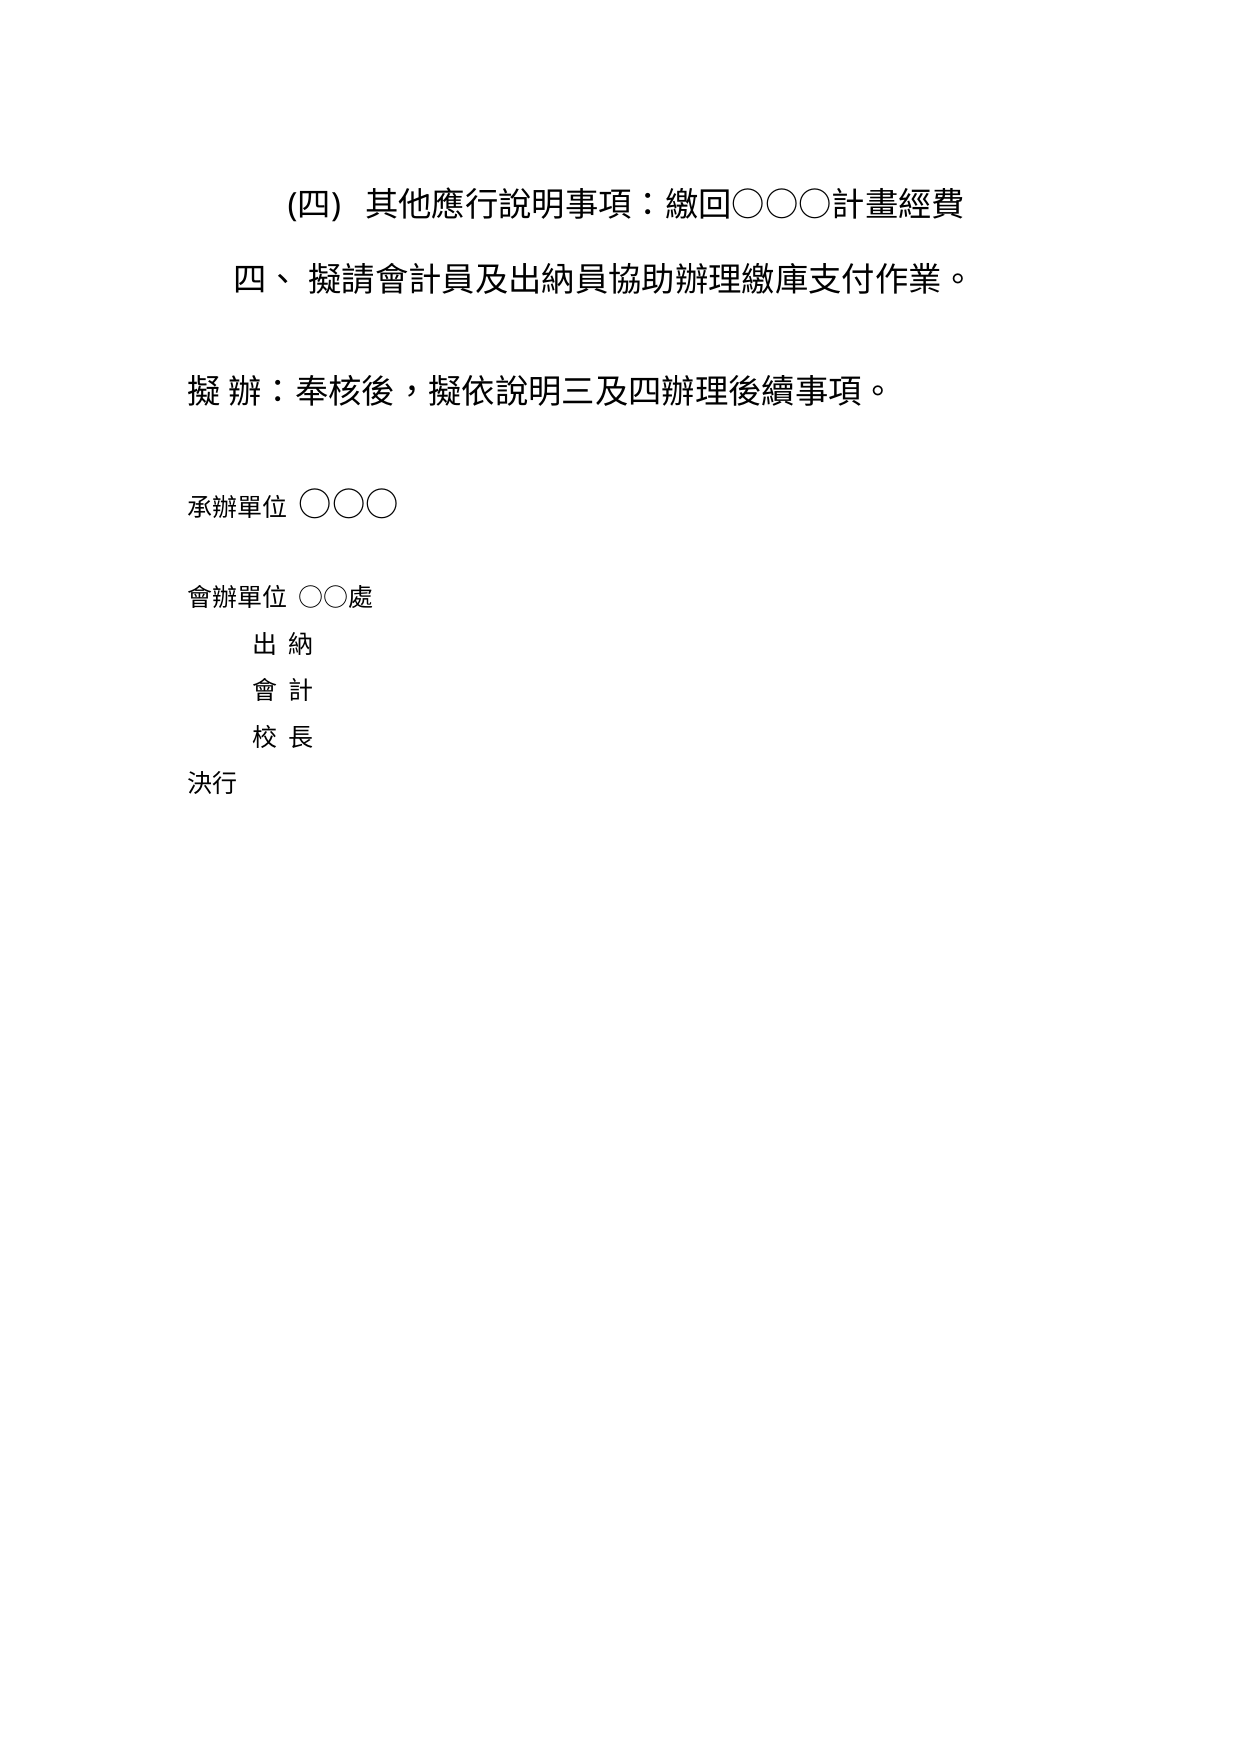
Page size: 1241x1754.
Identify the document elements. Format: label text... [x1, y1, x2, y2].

text 會 計 [187, 670, 1053, 708]
text 承辦單位 ○○○ [187, 464, 1053, 539]
list 其他應行說明事項：繳回○○○計畫經費 [287, 164, 1053, 239]
text 擬 辦：奉核後，擬依說明三及四辦理後續事項。 [187, 352, 1053, 427]
text 會辦單位 ○○處 [187, 577, 1053, 614]
text 決行 [187, 763, 1053, 801]
text 出 納 [187, 623, 1053, 661]
list 擬請會計員及出納員協助辦理繳庫支付作業。 [233, 239, 1053, 314]
text 校 長 [187, 717, 1053, 754]
